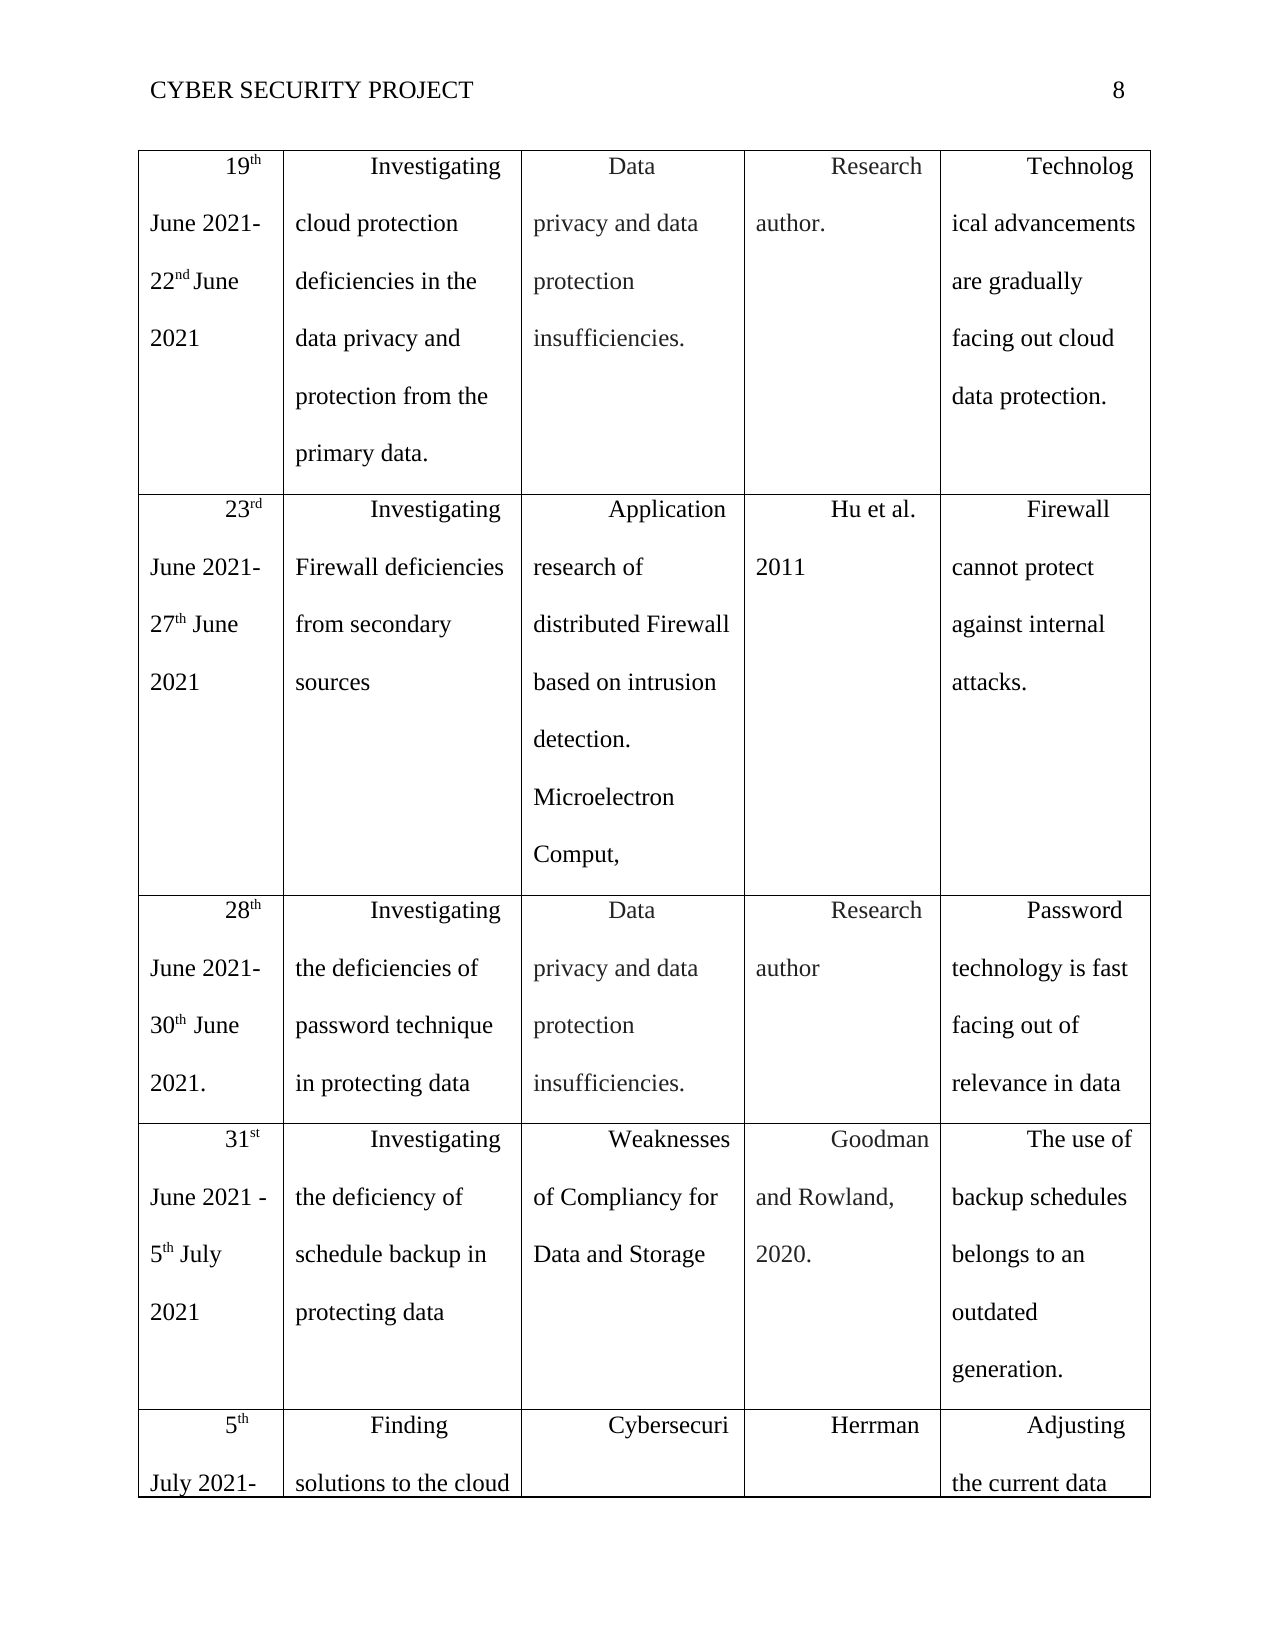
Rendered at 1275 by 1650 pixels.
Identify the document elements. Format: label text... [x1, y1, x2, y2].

table_cell 28th June 2021-30th June 2021. [139, 896, 283, 1123]
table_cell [941, 1410, 1150, 1496]
table_cell The use of backup schedules belongs to an outdated generation. [941, 1124, 1150, 1409]
table_cell Hu et al. 2011 [745, 495, 940, 894]
table_cell Goodman and Rowland, 2020. [745, 1124, 940, 1409]
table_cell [522, 1410, 744, 1496]
table_cell Investigating the deficiencies of password technique in protecting data [284, 896, 521, 1123]
table_cell Investigating Firewall deficiencies from secondary sources [284, 495, 521, 894]
table_cell Application research of distributed Firewall based on intrusion detection. Microelectron Comput, [522, 495, 744, 894]
table_cell Investigating the deficiency of schedule backup in protecting data [284, 1124, 521, 1409]
table_cell Research author [745, 896, 940, 1123]
table_cell Firewall cannot protect against internal attacks. [941, 495, 1150, 894]
table_cell Research author. [745, 151, 940, 493]
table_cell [284, 1410, 521, 1496]
table_cell 19th June 2021- 22nd June 2021 [139, 151, 283, 493]
table_cell Weaknesses of Compliancy for Data and Storage [522, 1124, 744, 1409]
table_cell Password technology is fast facing out of relevance in data [941, 896, 1150, 1123]
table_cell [139, 1410, 283, 1496]
table_cell Data privacy and data protection insufficiencies. [522, 151, 744, 493]
table_cell Investigating cloud protection deficiencies in the data privacy and protection from the primary data. [284, 151, 521, 493]
table_cell 23rd June 2021-27th June 2021 [139, 495, 283, 894]
table_cell 31st June 2021 -5th July 2021 [139, 1124, 283, 1409]
table_cell Data privacy and data protection insufficiencies. [522, 896, 744, 1123]
table_cell Technological advancements are gradually facing out cloud data protection. [941, 151, 1150, 493]
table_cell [745, 1410, 940, 1496]
